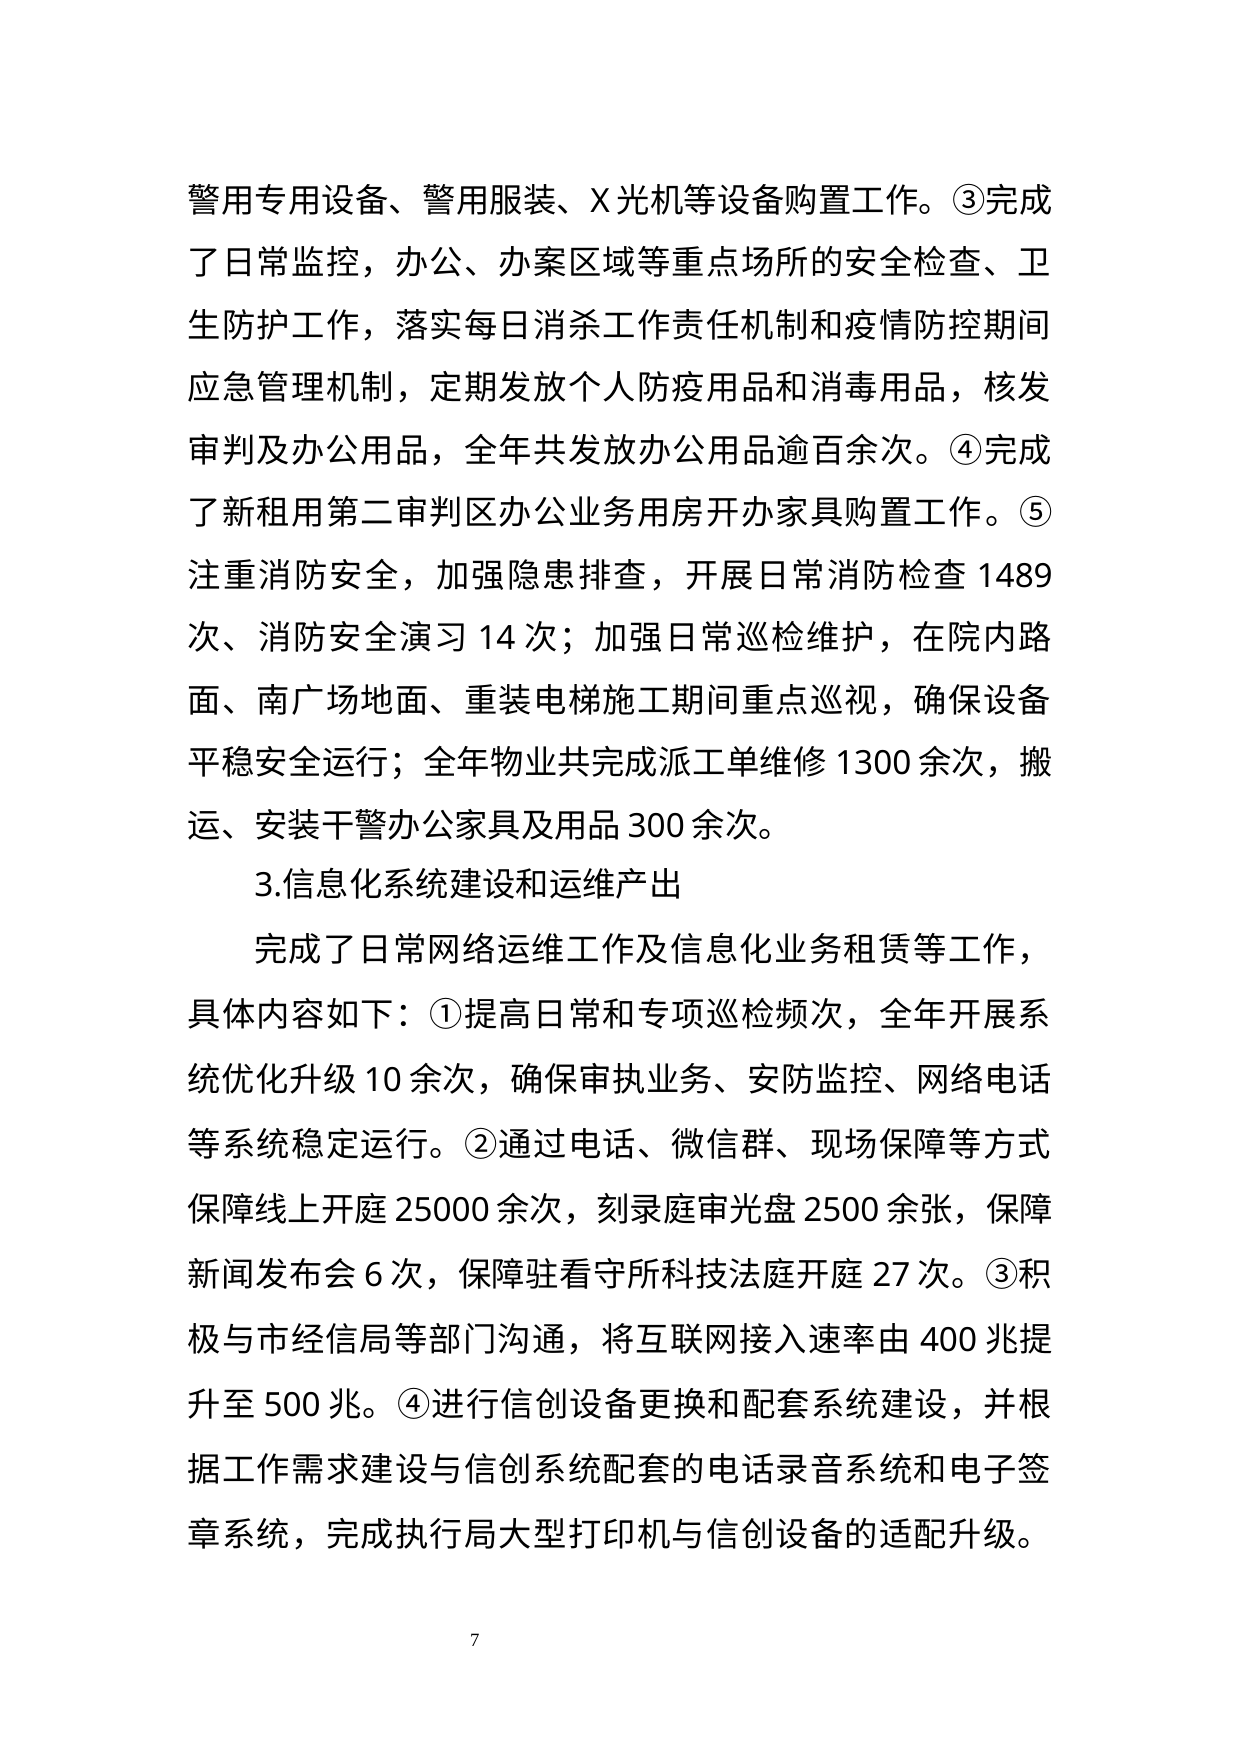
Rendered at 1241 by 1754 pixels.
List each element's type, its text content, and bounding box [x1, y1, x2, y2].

text 3.信息化系统建设和运维产出 [187, 849, 1053, 914]
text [187, 914, 1053, 1564]
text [187, 162, 1053, 849]
